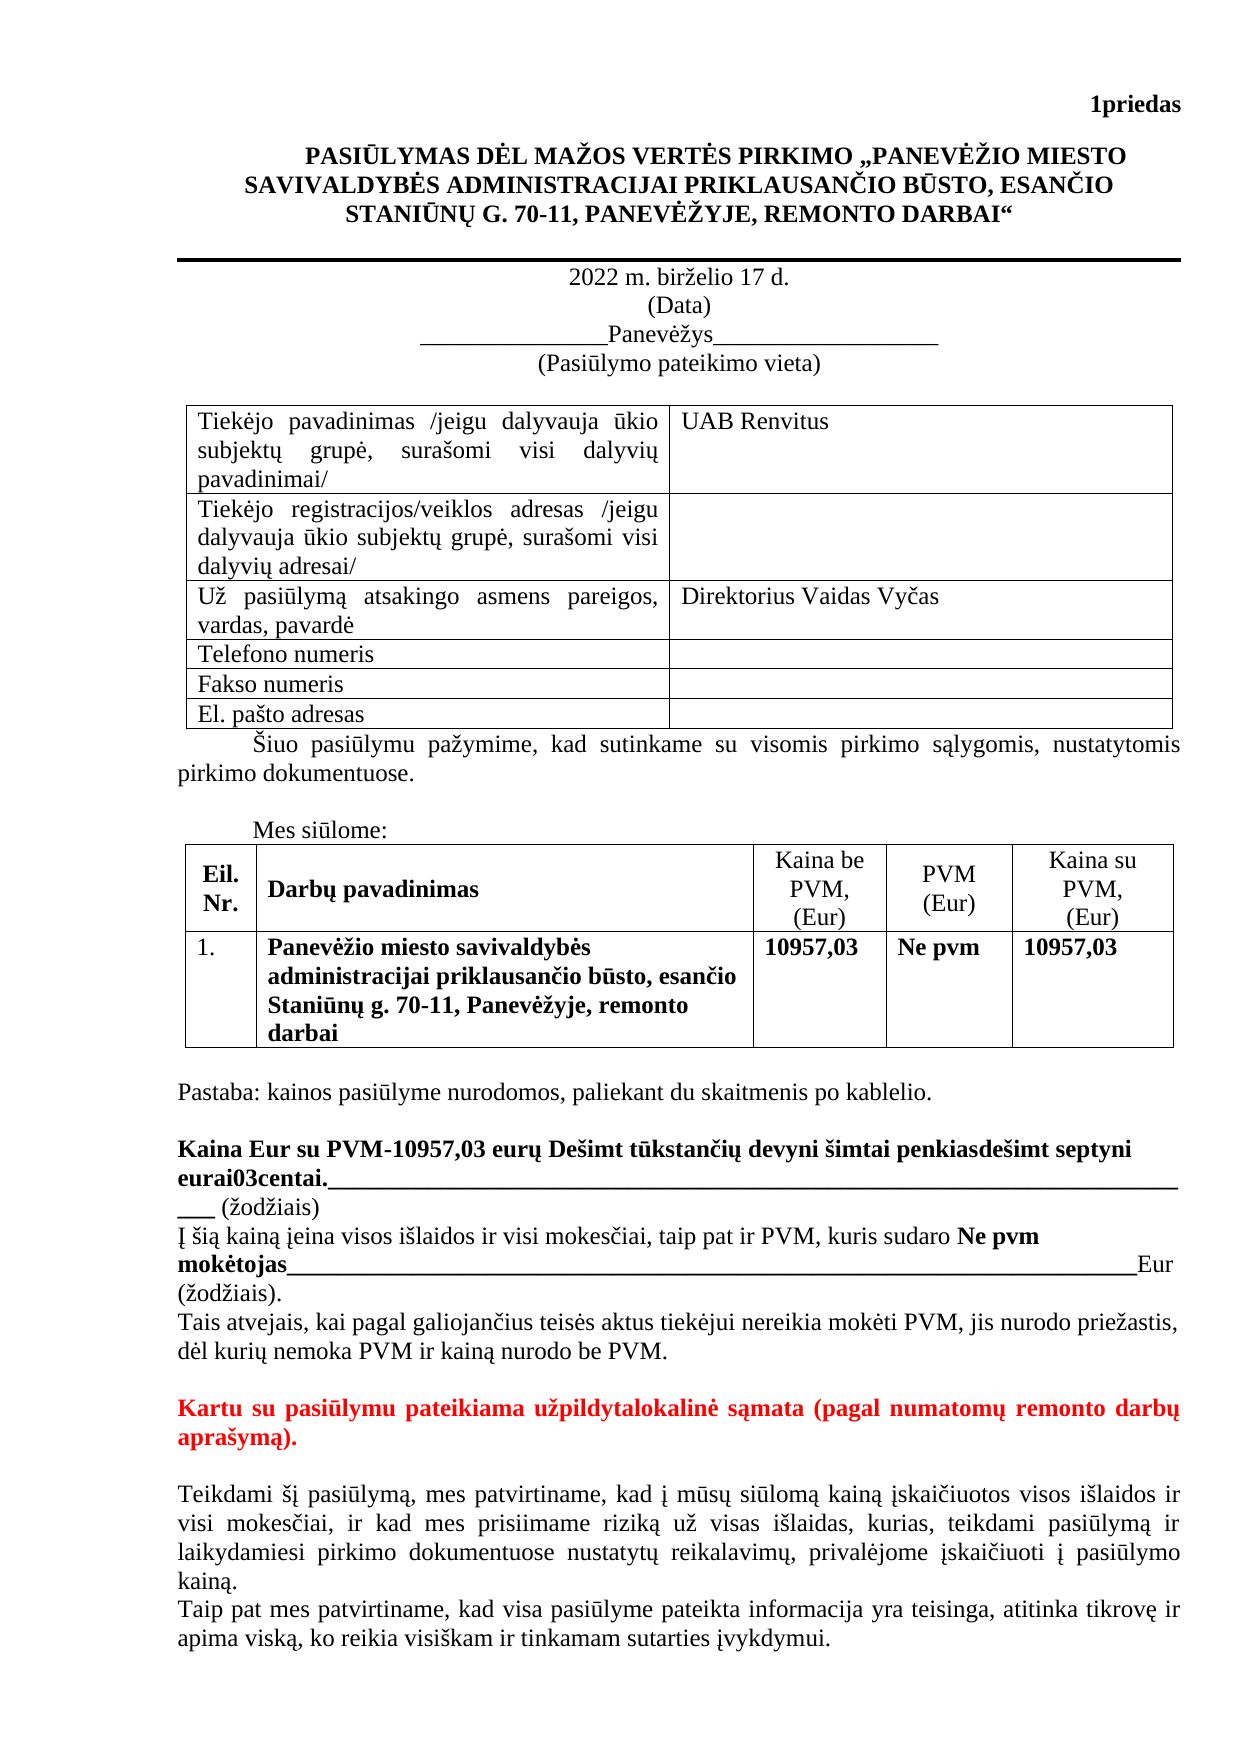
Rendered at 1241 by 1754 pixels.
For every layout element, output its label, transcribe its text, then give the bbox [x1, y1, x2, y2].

table_cell Už pasiūlymą atsakingo asmens pareigos, vardas, pavardė [187, 581, 669, 638]
table_header PVM (Eur) [887, 845, 1012, 931]
text Teikdami šį pasiūlymą, mes patvirtiname, kad į mūsų siūlomą kainą įskaičiuotos visos išlaidos ir visi mokesčiai, ir kad mes prisiimame riziką už visas išlaidas, kurias, teikdami pasiūlymą ir laikydamiesi pirkimo dokumentuose nustatytų reikalavimų, privalėjome įskaičiuoti į pasiūlymo kainą. [177, 1479, 1181, 1594]
table_cell Panevėžio miesto savivaldybės administracijai priklausančio būsto, esančio Staniūnų g. 70-11, Panevėžyje, remonto darbai [257, 932, 753, 1047]
table_cell [670, 669, 1172, 698]
table_cell El. pašto adresas [187, 699, 669, 728]
table_cell Tiekėjo registracijos/veiklos adresas /jeigu dalyvauja ūkio subjektų grupė, surašomi visi dalyvių adresai/ [187, 494, 669, 580]
text PASIŪLYMAS DĖL MAŽOS VERTĖS PIRKIMO „PANEVĖŽIO MIESTO SAVIVALDYBĖS ADMINISTRACIJAI PRIKLAUSANČIO BŪSTO, ESANČIO STANIŪNŲ G. 70-11, PANEVĖŽYJE, REMONTO DARBAI“ [177, 141, 1181, 228]
table_header UAB Renvitus [670, 406, 1172, 493]
table_header Tiekėjo pavadinimas /jeigu dalyvauja ūkio subjektų grupė, surašomi visi dalyvių pavadinimai/ [187, 406, 669, 493]
table_cell 10957,03 [754, 932, 886, 1047]
text (Data) [177, 290, 1181, 319]
table_header Kaina su PVM, (Eur) [1013, 845, 1173, 931]
table_cell [670, 699, 1172, 728]
text Pastaba: kainos pasiūlyme nurodomos, paliekant du skaitmenis po kablelio. [177, 1077, 1181, 1106]
text Tais atvejais, kai pagal galiojančius teisės aktus tiekėjui nereikia mokėti PVM, jis nurodo priežastis, dėl kurių nemoka PVM ir kainą nurodo be PVM. [177, 1307, 1181, 1364]
table_cell 10957,03 [1013, 932, 1173, 1047]
table_cell Ne pvm [887, 932, 1012, 1047]
table_header Kaina be PVM, (Eur) [754, 845, 886, 931]
table_cell [670, 494, 1172, 580]
table_cell Telefono numeris [187, 640, 669, 668]
table_cell [670, 640, 1172, 668]
table_cell Direktorius Vaidas Vyčas [670, 581, 1172, 638]
text Taip pat mes patvirtiname, kad visa pasiūlyme pateikta informacija yra teisinga, atitinka tikrovę ir apima viską, ko reikia visiškam ir tinkamam sutarties įvykdymui. [177, 1594, 1181, 1652]
table_header Eil. Nr. [186, 845, 256, 931]
text Mes siūlome: [177, 815, 1181, 844]
text Kartu su pasiūlymu pateikiama užpildytalokalinė sąmata (pagal numatomų remonto darbų aprašymą). [177, 1393, 1181, 1451]
text 2022 m. birželio 17 d. [177, 262, 1181, 290]
text Šiuo pasiūlymu pažymime, kad sutinkame su visomis pirkimo sąlygomis, nustatytomis pirkimo dokumentuose. [177, 729, 1181, 786]
table_header Darbų pavadinimas [257, 845, 753, 931]
table_cell 1. [186, 932, 256, 1047]
text Į šią kainą įeina visos išlaidos ir visi mokesčiai, taip pat ir PVM, kuris sudaro Ne pvm mokėtojas____________________________________________________________________Eur (žodžiais). [177, 1221, 1181, 1307]
text _______________Panevėžys__________________ [177, 319, 1181, 348]
text (Pasiūlymo pateikimo vieta) [177, 348, 1181, 377]
table_cell Fakso numeris [187, 669, 669, 698]
text Kaina Eur su PVM-10957,03 eurų Dešimt tūkstančių devyni šimtai penkiasdešimt septyni eurai03centai._______________________________________________________________________ (žodžiais) [177, 1134, 1181, 1221]
text 1priedas [177, 89, 1181, 117]
